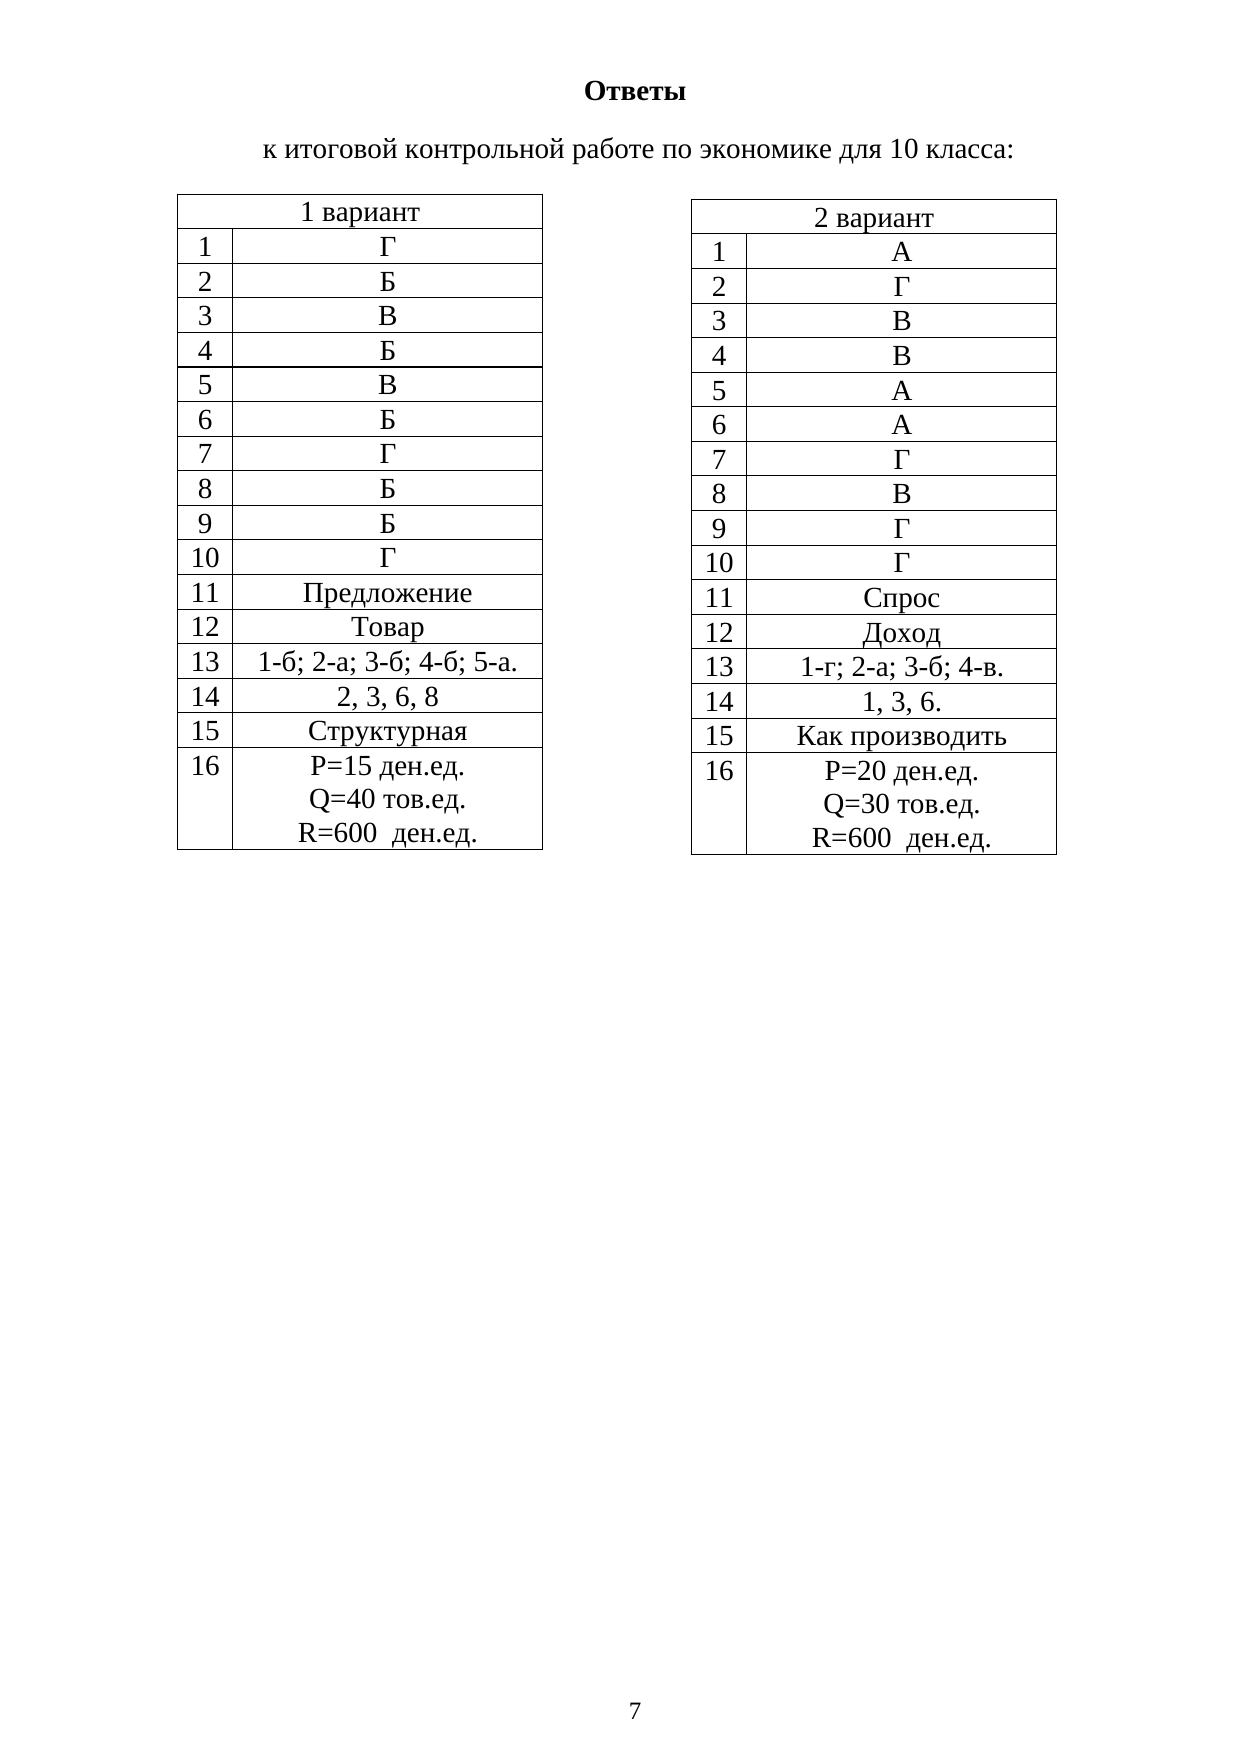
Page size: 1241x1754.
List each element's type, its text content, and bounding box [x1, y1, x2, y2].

table_cell А [747, 407, 1056, 441]
table_cell 12 [178, 610, 232, 643]
text к итоговой контрольной работе по экономике для 10 класса: [89, 132, 1181, 165]
table_cell 2 [692, 269, 746, 302]
table_cell В [233, 298, 542, 332]
table_cell 5 [692, 373, 746, 406]
table_cell 6 [692, 407, 746, 441]
table_cell 5 [178, 368, 232, 401]
table_cell 16 [692, 753, 746, 854]
table_cell 4 [692, 338, 746, 372]
table_cell 15 [178, 713, 232, 747]
table_cell 1, 3, 6. [747, 684, 1056, 717]
text Ответы [89, 73, 1181, 107]
table_cell 14 [178, 679, 232, 712]
table_cell 16 [178, 748, 232, 848]
table_cell А [747, 373, 1056, 406]
table_header 2 вариант [692, 200, 1056, 233]
table_cell 3 [692, 304, 746, 337]
table_cell 15 [692, 719, 746, 752]
table_cell В [233, 368, 542, 401]
table_cell 1-г; 2-а; 3-б; 4-в. [747, 649, 1056, 683]
table_cell Структурная [233, 713, 542, 747]
table_cell Б [233, 506, 542, 539]
table_cell Спрос [747, 580, 1056, 614]
table_cell 8 [692, 476, 746, 510]
table_cell 12 [692, 615, 746, 648]
table_cell 2 [178, 264, 232, 297]
table_cell 14 [692, 684, 746, 717]
table_header 1 вариант [178, 195, 542, 228]
table_cell 4 [178, 333, 232, 366]
table_cell Предложение [233, 575, 542, 608]
table_cell Г [233, 540, 542, 574]
table_cell 7 [692, 442, 746, 475]
table_cell Г [747, 269, 1056, 302]
table_cell 8 [178, 471, 232, 505]
table_cell Б [233, 471, 542, 505]
table_cell 13 [178, 644, 232, 678]
table_cell Г [747, 442, 1056, 475]
table_cell 1-б; 2-а; 3-б; 4-б; 5-а. [233, 644, 542, 678]
table_cell Б [233, 402, 542, 436]
table_cell 11 [692, 580, 746, 614]
table_cell 1 [178, 229, 232, 263]
table_cell Г [747, 546, 1056, 579]
table_cell Г [747, 511, 1056, 544]
table_cell Товар [233, 610, 542, 643]
table_cell Как производить [747, 719, 1056, 752]
table_cell 3 [178, 298, 232, 332]
table_cell В [747, 476, 1056, 510]
table_cell 2, 3, 6, 8 [233, 679, 542, 712]
table_cell 10 [692, 546, 746, 579]
table_cell 11 [178, 575, 232, 608]
table_cell 9 [692, 511, 746, 544]
table_cell 10 [178, 540, 232, 574]
table_cell 1 [692, 234, 746, 268]
table_cell А [747, 234, 1056, 268]
table_cell 7 [178, 437, 232, 470]
table_cell 6 [178, 402, 232, 436]
table_cell Г [233, 437, 542, 470]
table_cell Р=20 ден.ед. Q=30 тов.ед. R=600 ден.ед. [747, 753, 1056, 854]
table_cell 13 [692, 649, 746, 683]
table_cell Р=15 ден.ед. Q=40 тов.ед. R=600 ден.ед. [233, 748, 542, 848]
table_cell 9 [178, 506, 232, 539]
table_cell В [747, 338, 1056, 372]
table_cell В [747, 304, 1056, 337]
table_cell Б [233, 333, 542, 366]
table_cell Б [233, 264, 542, 297]
table_cell Доход [747, 615, 1056, 648]
table_cell Г [233, 229, 542, 263]
